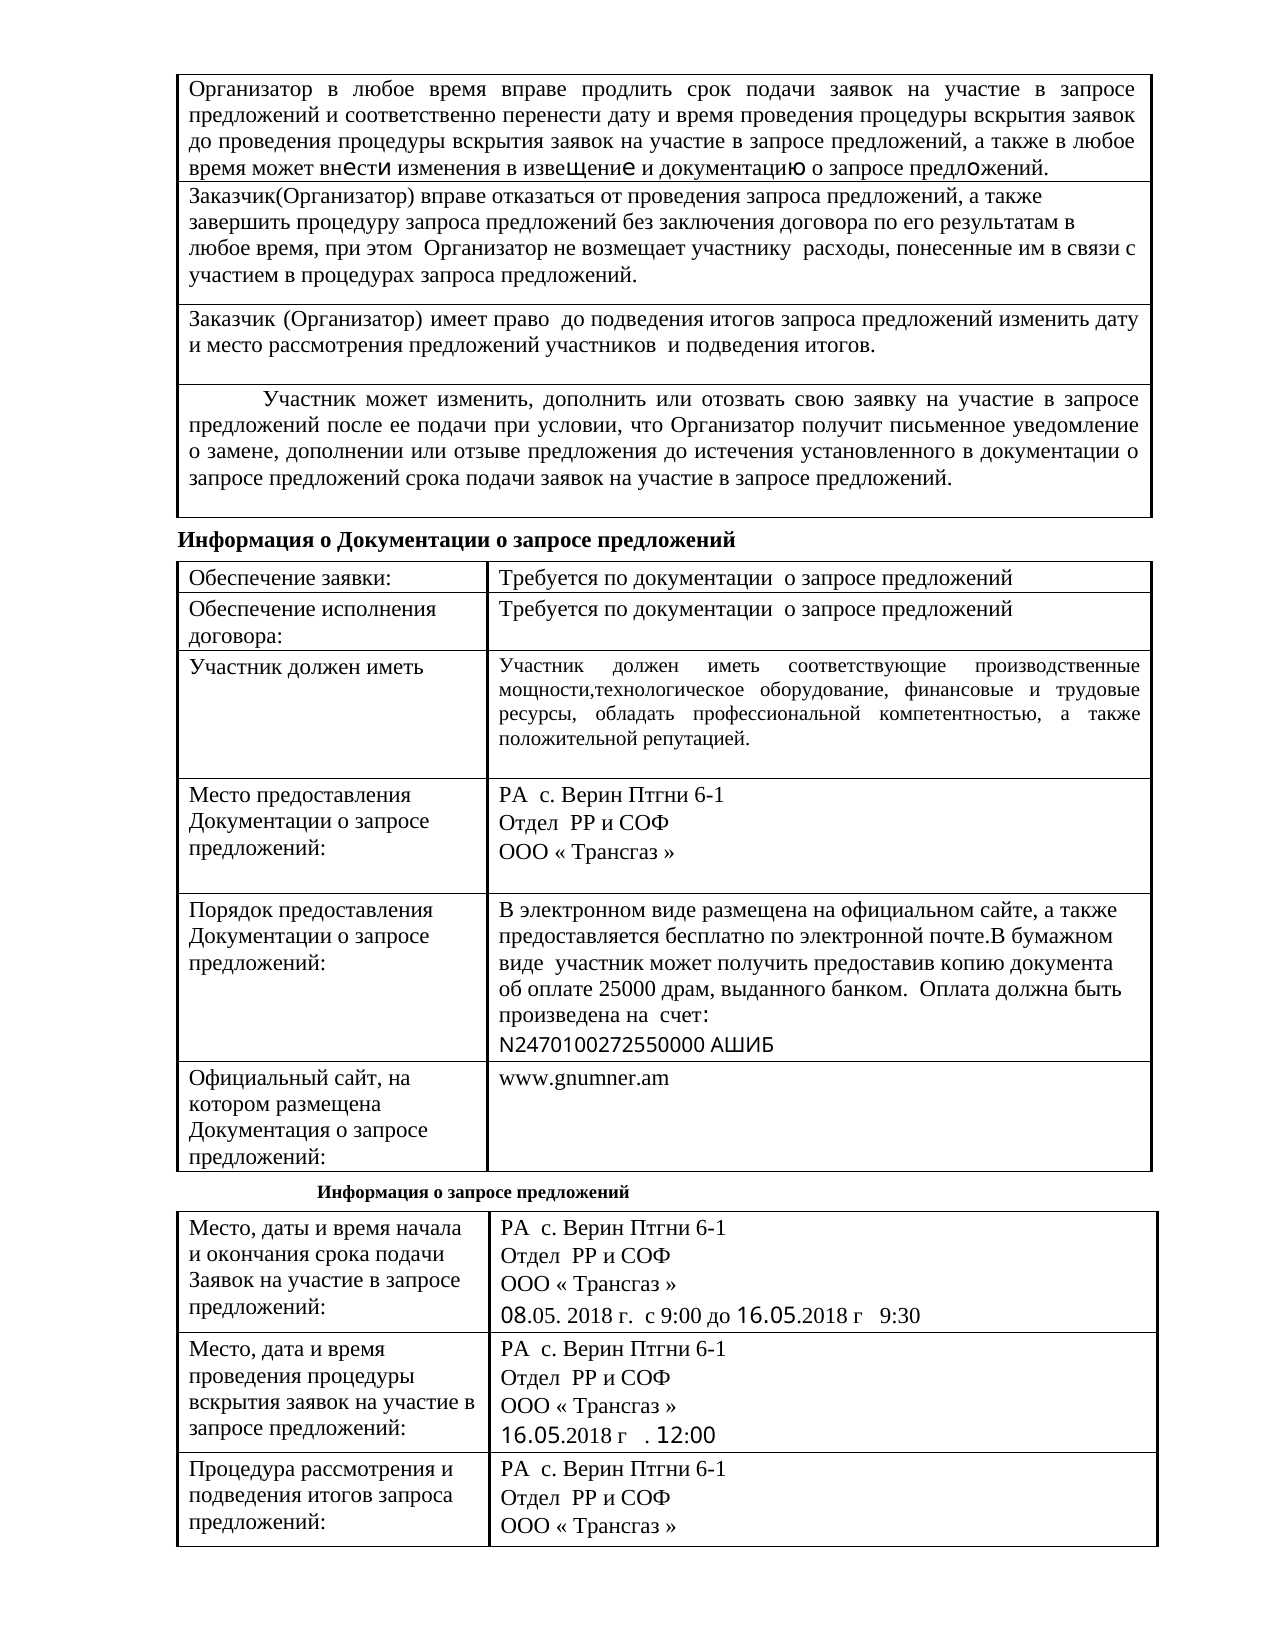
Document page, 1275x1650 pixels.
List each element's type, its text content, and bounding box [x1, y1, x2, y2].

table_cell Официальный сайт, на котором размещена Документация о запросе предложений: [179, 1062, 486, 1171]
table_header Требуется по документации о запросе предложений [489, 562, 1150, 592]
table_cell www.gnumner.am [489, 1062, 1150, 1171]
table_cell В электронном виде размещена на официальном сайте, а также предоставляется бесплатно по электронной почте.В бумажном виде участник может получить предоставив копию документа об оплате 25000 драм, выданного банком. Оплата должна быть произведена на счет: N2470100272550000 АШИБ [489, 894, 1150, 1061]
table_cell Требуется по документации о запросе предложений [489, 593, 1150, 650]
table_cell Организатор в любое время вправе продлить срок подачи заявок на участие в запросе предложений и соответственно перенести дату и время проведения процедуры вскрытия заявок до проведения процедуры вскрытия заявок на участие в запросе предложений, а также в любое время может внести изменения в извещение и документацию о запросе предложений. [179, 75, 1150, 181]
text Информация о Документации о запросе предложений [177, 526, 1186, 552]
text Информация о запросе предложений [65, 1181, 1186, 1202]
table_cell Место, дата и время проведения процедуры вскрытия заявок на участие в запросе предложений: [179, 1333, 488, 1452]
table_cell РА с. Верин Птгни 6-1 Отдел РР и СОФ ООО « Трансгаз » [489, 779, 1150, 893]
table_cell Порядок предоставления Документации о запросе предложений: [179, 894, 486, 1061]
table_cell Участник может изменить, дополнить или отозвать свою заявку на участие в запросе предложений после ее подачи при условии, что Организатор получит письменное уведомление о замене, дополнении или отзыве предложения до истечения установленного в документации о запросе предложений срока подачи заявок на участие в запросе предложений. [179, 385, 1150, 517]
table_cell Участник должен иметь [179, 651, 486, 778]
table_cell Обеспечение исполнения договора: [179, 593, 486, 650]
table_header Место, даты и время начала и окончания срока подачи Заявок на участие в запросе предложений: [179, 1212, 488, 1332]
table_header РА с. Верин Птгни 6-1 Отдел РР и СОФ ООО « Трансгаз » 08.05. 2018 г. с 9:00 до 16.05.2018 г 9:30 [491, 1212, 1156, 1332]
table_cell Место предоставления Документации о запросе предложений: [179, 779, 486, 893]
table_cell Заказчик(Организатор) вправе отказаться от проведения запроса предложений, а также завершить процедуру запроса предложений без заключения договора по его результатам в любое время, при этом Организатор не возмещает участнику расходы, понесенные им в связи с участием в процедурах запроса предложений. [179, 182, 1150, 304]
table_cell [491, 1453, 1156, 1546]
table_cell Участник должен иметь соответствующие производственные мощности,технологическое оборудование, финансовые и трудовые ресурсы, обладать профессиональной компетентностью, а также положительной репутацией. [489, 651, 1150, 778]
table_header Обеспечение заявки: [179, 562, 486, 592]
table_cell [179, 1453, 488, 1546]
table_cell РА с. Верин Птгни 6-1 Отдел РР и СОФ ООО « Трансгаз » 16.05.2018 г . 12:00 [491, 1333, 1156, 1452]
table_cell Заказчик (Организатор) имеет право до подведения итогов запроса предложений изменить дату и место рассмотрения предложений участников и подведения итогов. [179, 305, 1150, 384]
